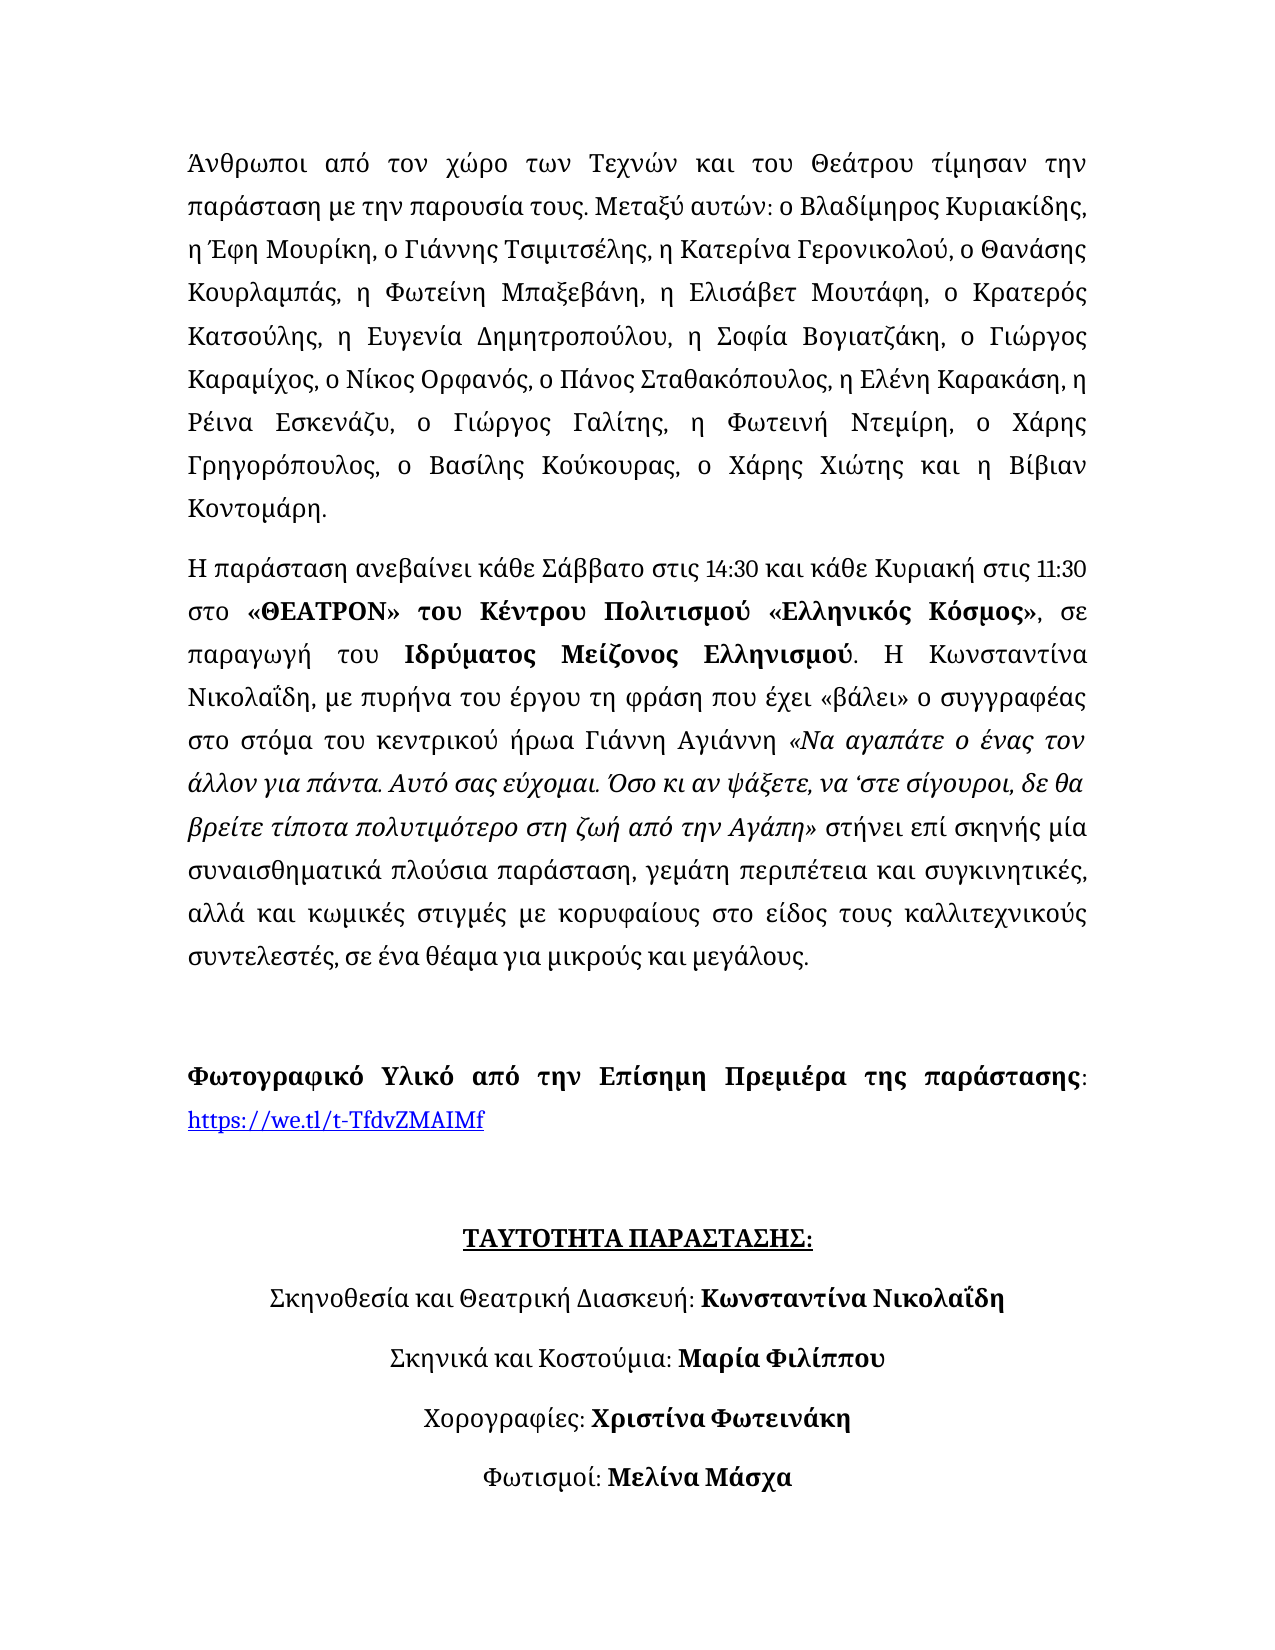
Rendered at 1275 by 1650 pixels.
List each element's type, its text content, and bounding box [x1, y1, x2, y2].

text ΤΑΥΤΟΤΗΤΑ ΠΑΡΑΣΤΑΣΗΣ: [187, 1225, 1087, 1254]
text Φωτισμοί: Μελίνα Μάσχα [187, 1464, 1087, 1493]
text Άνθρωποι από τον χώρο των Τεχνών και του Θεάτρου τίμησαν την παράσταση με την παρουσία τους. Μεταξύ αυτών: ο Βλαδίμηρος Κυριακίδης, η Έφη Μουρίκη, ο Γιάννης Τσιμιτσέλης, η Κατερίνα Γερονικολού, ο Θανάσης Κουρλαμπάς, η Φωτείνη Μπαξεβάνη, η Ελισάβετ Μουτάφη, ο Κρατερός Κατσούλης, η Ευγενία Δημητροπούλου, η Σοφία Βογιατζάκη, ο Γιώργος Καραμίχος, ο Νίκος Ορφανός, ο Πάνος Σταθακόπουλος, η Ελένη Καρακάση, η Ρέινα Εσκενάζυ, ο Γιώργος Γαλίτης, η Φωτεινή Ντεμίρη, ο Χάρης Γρηγορόπουλος, ο Βασίλης Κούκουρας, ο Χάρης Χιώτης και η Βίβιαν Κοντομάρη. [187, 150, 1087, 524]
text Φωτογραφικό Υλικό από την Επίσημη Πρεμιέρα της παράστασης: https://we.tl/t-TfdvZMAIMf [187, 1062, 1087, 1134]
text Η παράσταση ανεβαίνει κάθε Σάββατο στις 14:30 και κάθε Κυριακή στις 11:30 στο «ΘΕΑΤΡΟΝ» του Κέντρου Πολιτισμού «Ελληνικός Κόσμος», σε παραγωγή του Ιδρύματος Μείζονος Ελληνισμού. Η Κωνσταντίνα Νικολαΐδη, με πυρήνα του έργου τη φράση που έχει «βάλει» ο συγγραφέας στο στόμα του κεντρικού ήρωα Γιάννη Αγιάννη «Να αγαπάτε ο ένας τον άλλον για πάντα. Αυτό σας εύχομαι. Όσο κι αν ψάξετε, να ‘στε σίγουροι, δε θα βρείτε τίποτα πολυτιμότερο στη ζωή από την Αγάπη» στήνει επί σκηνής μία συναισθηματικά πλούσια παράσταση, γεμάτη περιπέτεια και συγκινητικές, αλλά και κωμικές στιγμές με κορυφαίους στο είδος τους καλλιτεχνικούς συντελεστές, σε ένα θέαμα για μικρούς και μεγάλους. [187, 555, 1087, 972]
text Σκηνικά και Κοστούμια: Μαρία Φιλίππου [187, 1345, 1087, 1373]
text Σκηνοθεσία και Θεατρική Διασκευή: Κωνσταντίνα Νικολαΐδη [187, 1285, 1087, 1314]
text Χορογραφίες: Χριστίνα Φωτεινάκη [187, 1404, 1087, 1433]
